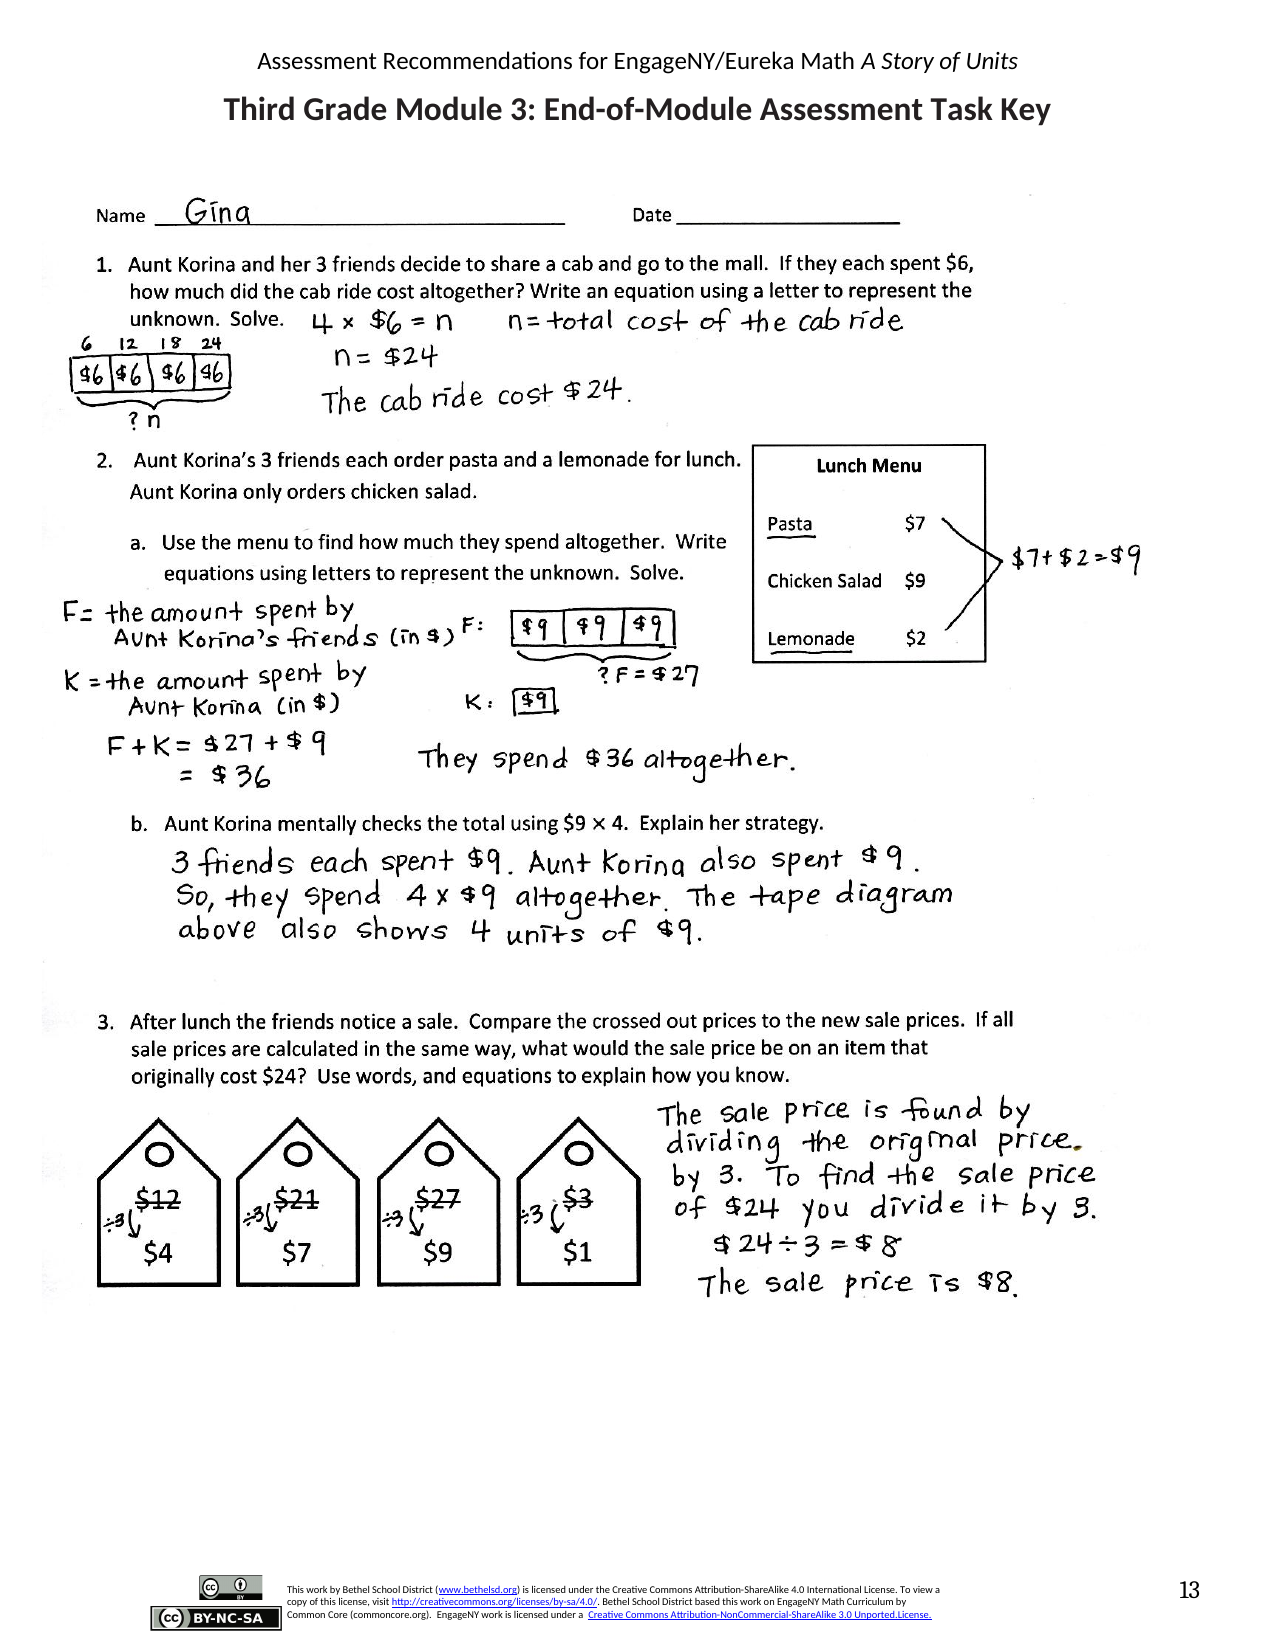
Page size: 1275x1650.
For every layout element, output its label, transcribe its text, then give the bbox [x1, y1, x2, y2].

text Third Grade Module 3: End-of-Module Assessment Task Key [75, 88, 1200, 129]
picture [41, 194, 1151, 1350]
picture [150, 1606, 282, 1632]
